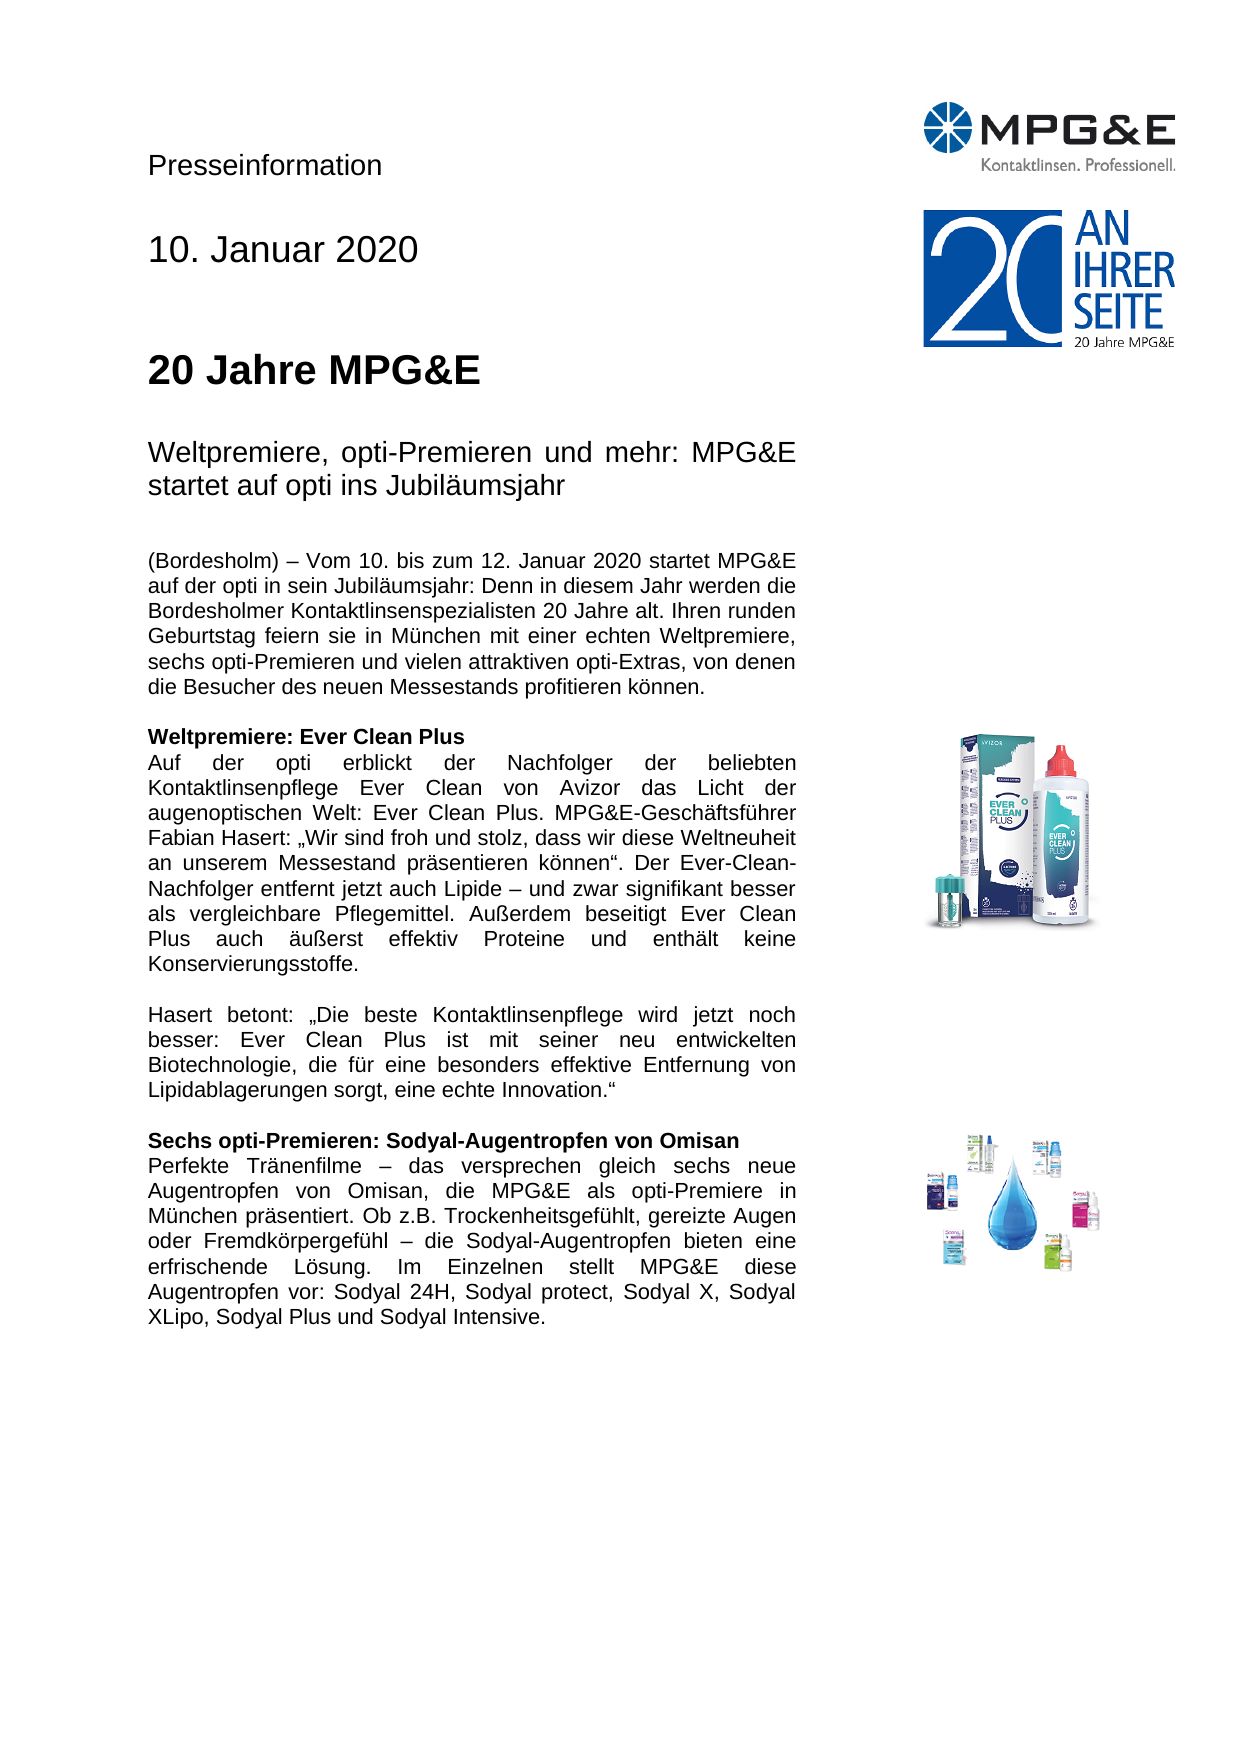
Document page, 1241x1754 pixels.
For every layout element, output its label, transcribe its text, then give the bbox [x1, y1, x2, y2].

picture [923, 726, 1101, 931]
picture [924, 102, 1175, 171]
subtitle Presseinformation [148, 148, 797, 181]
picture [923, 210, 1175, 347]
subtitle Weltpremiere, opti-Premieren und mehr: MPG&E startet auf opti ins Jubiläumsjahr [148, 435, 797, 502]
subtitle Weltpremiere: Ever Clean Plus [148, 724, 797, 749]
text (Bordesholm) – Vom 10. bis zum 12. Januar 2020 startet MPG&E auf der opti in sein Jubiläumsjahr: Denn in diesem Jahr werden die Bordesholmer Kontaktlinsenspezialisten 20 Jahre alt. Ihren runden Geburtstag feiern sie in München mit einer echten Weltpremiere, sechs opti-Premieren und vielen attraktiven opti-Extras, von denen die Besucher des neuen Messestands profitieren können. [148, 548, 797, 699]
text Auf der opti erblickt der Nachfolger der beliebten Kontaktlinsenpflege Ever Clean von Avizor das Licht der augenoptischen Welt: Ever Clean Plus. MPG&E-Geschäftsführer Fabian Hasert: „Wir sind froh und stolz, dass wir diese Weltneuheit an unserem Messestand präsentieren können“. Der Ever-Clean-Nachfolger entfernt jetzt auch Lipide – und zwar signifikant besser als vergleichbare Pflegemittel. Außerdem beseitigt Ever Clean Plus auch äußerst effektiv Proteine und enthält keine Konservierungsstoffe. [148, 749, 797, 976]
subtitle 10. Januar 2020 [148, 227, 797, 270]
picture [923, 1126, 1102, 1275]
text Perfekte Tränenfilme – das versprechen gleich sechs neue Augentropfen von Omisan, die MPG&E als opti-Premiere in München präsentiert. Ob z.B. Trockenheitsgefühlt, gereizte Augen oder Fremdkörpergefühl – die Sodyal-Augentropfen bieten eine erfrischende Lösung. Im Einzelnen stellt MPG&E diese Augentropfen vor: Sodyal 24H, Sodyal protect, Sodyal X, Sodyal XLipo, Sodyal Plus und Sodyal Intensive. [148, 1153, 797, 1329]
subtitle 20 Jahre MPG&E [148, 345, 797, 393]
text Sechs opti-Premieren: Sodyal-Augentropfen von Omisan [148, 1127, 797, 1153]
text Hasert betont: „Die beste Kontaktlinsenpflege wird jetzt noch besser: Ever Clean Plus ist mit seiner neu entwickelten Biotechnologie, die für eine besonders effektive Entfernung von Lipidablagerungen sorgt, eine echte Innovation.“ [148, 1001, 797, 1102]
